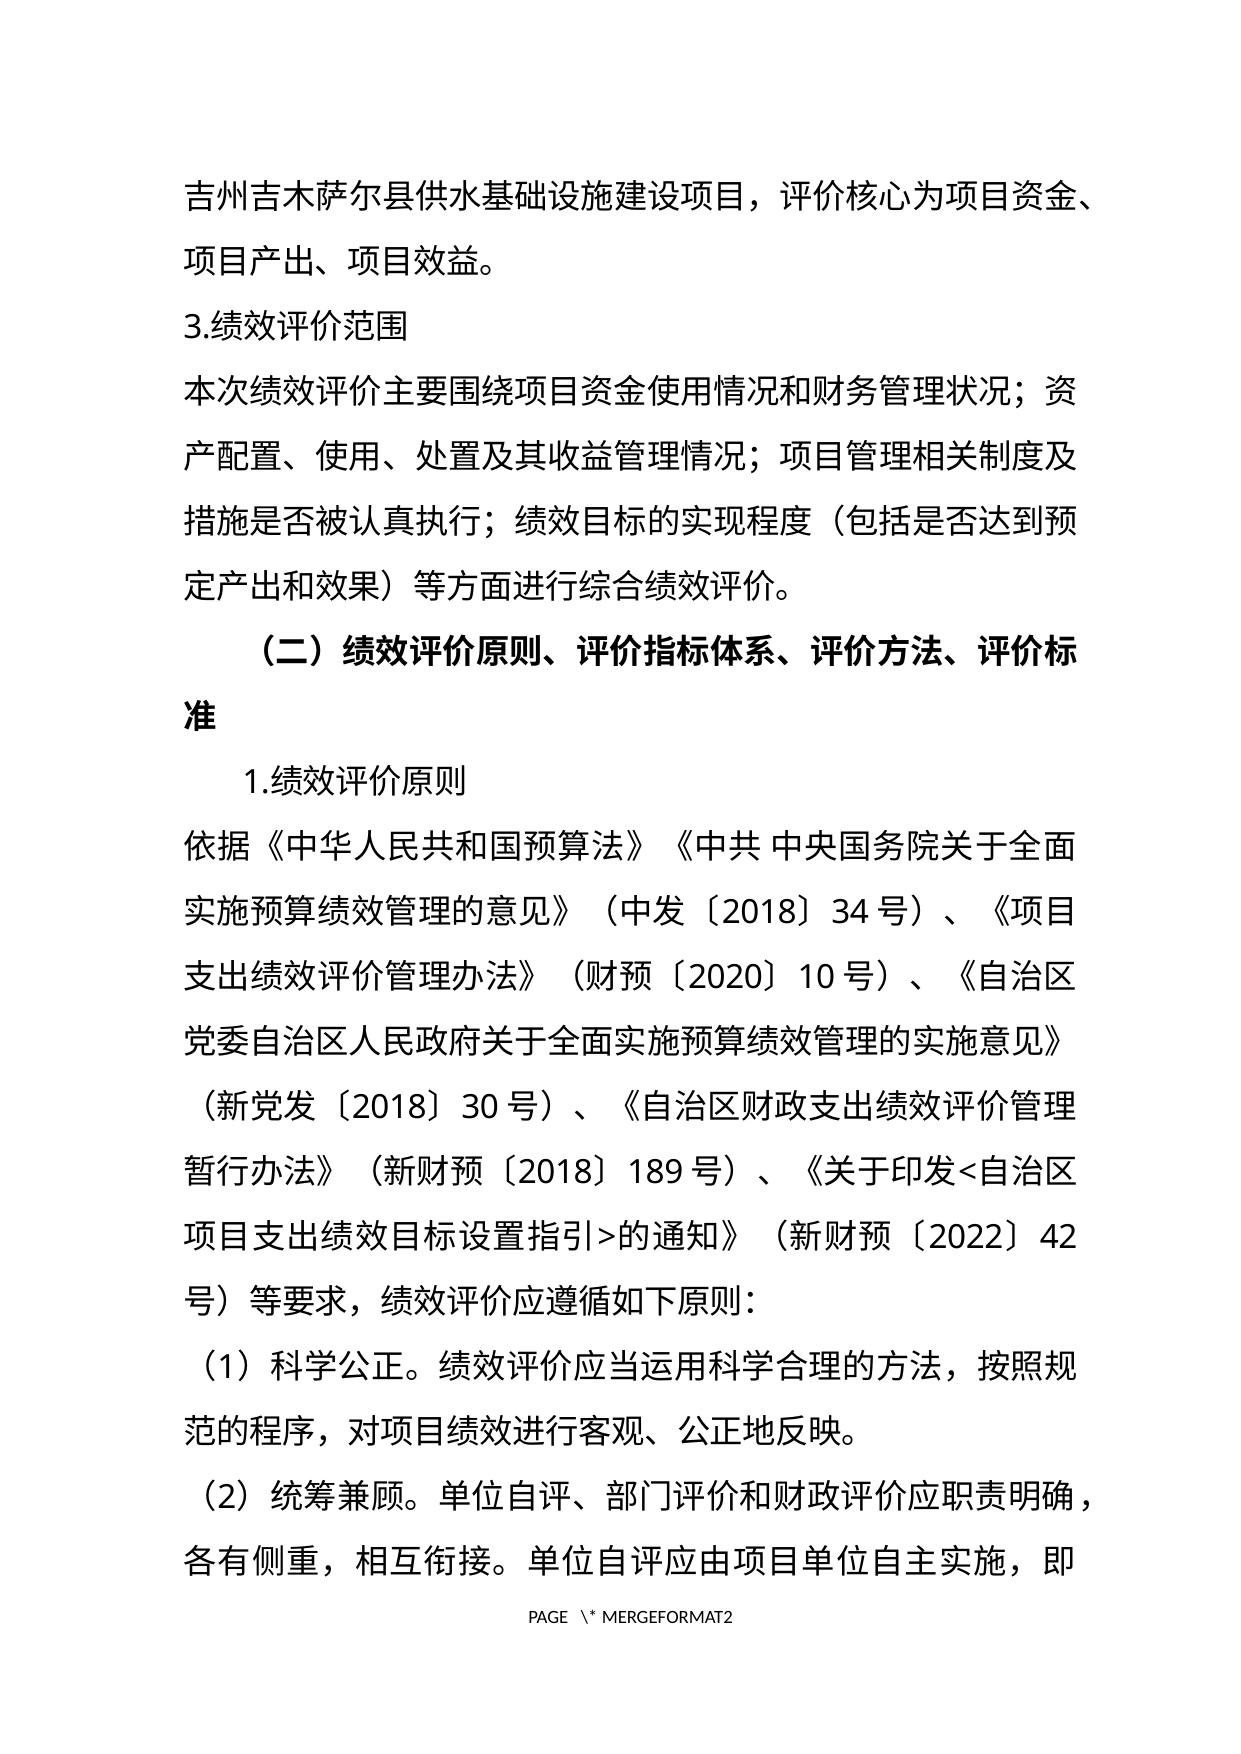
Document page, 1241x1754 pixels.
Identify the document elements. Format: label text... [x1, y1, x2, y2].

text （二）绩效评价原则、评价指标体系、评价方法、评价标准 [183, 617, 1078, 747]
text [183, 747, 1078, 1592]
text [183, 162, 1078, 617]
